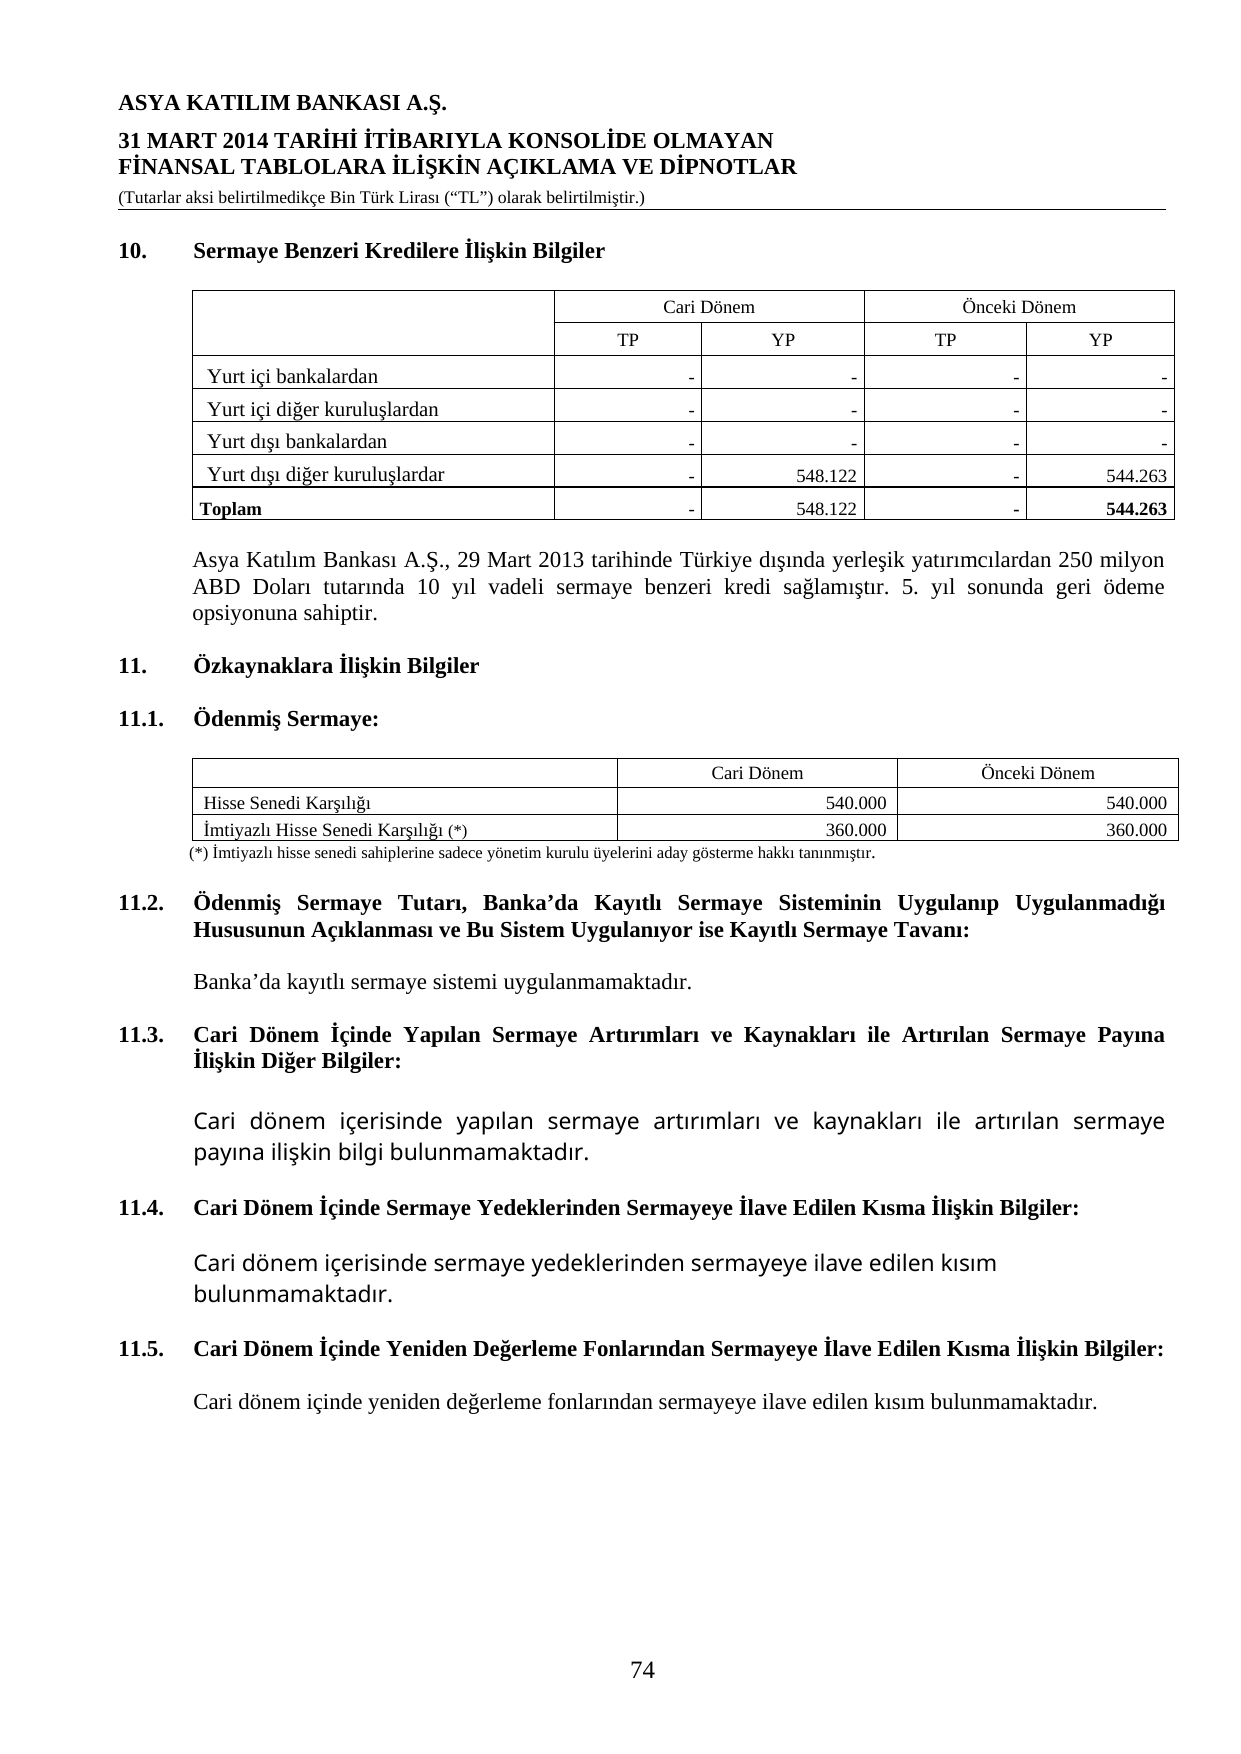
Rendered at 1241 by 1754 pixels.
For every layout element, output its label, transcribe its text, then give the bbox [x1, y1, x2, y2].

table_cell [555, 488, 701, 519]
list Ödenmiş Sermaye: [118, 705, 1166, 731]
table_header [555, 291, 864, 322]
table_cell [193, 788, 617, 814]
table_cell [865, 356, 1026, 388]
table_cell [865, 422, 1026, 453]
text Cari dönem içerisinde yapılan sermaye artırımları ve kaynakları ile artırılan sermaye payına ilişkin bilgi bulunmamaktadır. [193, 1105, 1166, 1167]
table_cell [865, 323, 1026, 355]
text Cari dönem içinde yeniden değerleme fonlarından sermayeye ilave edilen kısım bulunmamaktadır. [193, 1388, 1166, 1414]
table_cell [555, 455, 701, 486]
text Cari dönem içerisinde sermaye yedeklerinden sermayeye ilave edilen kısım bulunmamaktadır. [193, 1247, 1166, 1309]
text Banka’da kayıtlı sermaye sistemi uygulanmamaktadır. [118, 968, 1166, 995]
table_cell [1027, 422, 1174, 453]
list Özkaynaklara İlişkin Bilgiler [118, 652, 1166, 678]
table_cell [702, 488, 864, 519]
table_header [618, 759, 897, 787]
text (*) İmtiyazlı hisse senedi sahiplerine sadece yönetim kurulu üyelerini aday gösterme hakkı tanınmıştır. [118, 841, 1166, 863]
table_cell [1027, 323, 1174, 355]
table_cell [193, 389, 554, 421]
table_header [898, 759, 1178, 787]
list Ödenmiş Sermaye Tutarı, Banka’da Kayıtlı Sermaye Sisteminin Uygulanıp Uygulanmadığı Hususunun Açıklanması ve Bu Sistem Uygulanıyor ise Kayıtlı Sermaye Tavanı: [118, 889, 1166, 942]
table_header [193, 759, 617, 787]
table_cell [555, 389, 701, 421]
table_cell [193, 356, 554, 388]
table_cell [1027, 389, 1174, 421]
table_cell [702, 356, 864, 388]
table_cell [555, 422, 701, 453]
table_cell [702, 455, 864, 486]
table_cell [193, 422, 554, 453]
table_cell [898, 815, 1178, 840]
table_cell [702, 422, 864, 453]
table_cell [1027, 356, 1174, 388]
text Asya Katılım Bankası A.Ş., 29 Mart 2013 tarihinde Türkiye dışında yerleşik yatırımcılardan 250 milyon ABD Doları tutarında 10 yıl vadeli sermaye benzeri kredi sağlamıştır. 5. yıl sonunda geri ödeme opsiyonuna sahiptir. [192, 547, 1166, 626]
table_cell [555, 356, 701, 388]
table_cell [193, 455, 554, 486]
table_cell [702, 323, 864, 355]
text 11.4. Cari Dönem İçinde Sermaye Yedeklerinden Sermayeye İlave Edilen Kısma İlişkin Bilgiler: [118, 1194, 1166, 1220]
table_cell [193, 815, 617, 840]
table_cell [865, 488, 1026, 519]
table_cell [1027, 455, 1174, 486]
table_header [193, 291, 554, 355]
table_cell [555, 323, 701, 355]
list Cari Dönem İçinde Yeniden Değerleme Fonlarından Sermayeye İlave Edilen Kısma İlişkin Bilgiler: [118, 1335, 1166, 1362]
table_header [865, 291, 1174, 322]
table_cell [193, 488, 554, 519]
text 11.3. Cari Dönem İçinde Yapılan Sermaye Artırımları ve Kaynakları ile Artırılan Sermaye Payına İlişkin Diğer Bilgiler: [118, 1021, 1166, 1074]
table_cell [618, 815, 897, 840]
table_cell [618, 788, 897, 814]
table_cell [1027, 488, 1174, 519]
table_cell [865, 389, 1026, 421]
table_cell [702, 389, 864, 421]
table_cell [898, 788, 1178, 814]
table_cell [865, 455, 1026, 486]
text 10. Sermaye Benzeri Kredilere İlişkin Bilgiler [118, 237, 1166, 263]
